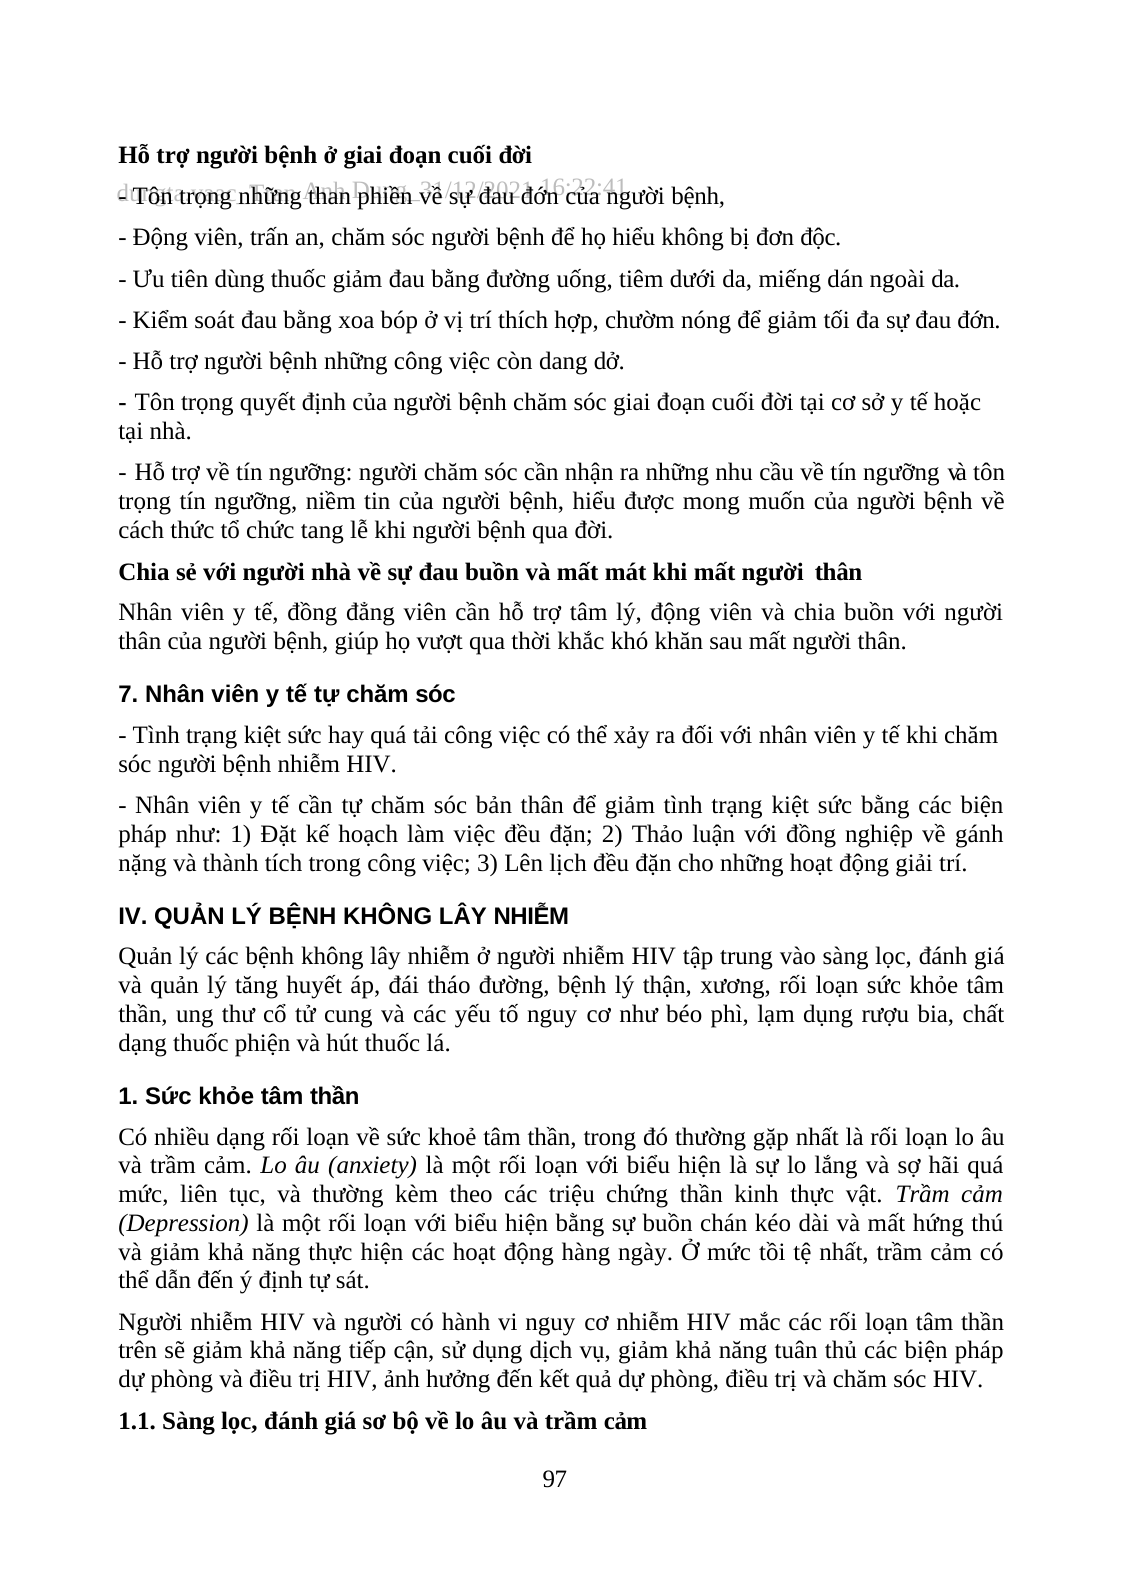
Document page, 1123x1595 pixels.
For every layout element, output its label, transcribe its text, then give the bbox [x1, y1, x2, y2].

list Động viên, trấn an, chăm sóc người bệnh để họ hiểu không bị đơn độc. [118, 222, 1110, 251]
list Tình trạng kiệt sức hay quá tải công việc có thể xảy ra đối với nhân viên y tế khi chăm sóc người bệnh nhiễm HIV. [118, 720, 999, 778]
list Nhân viên y tế cần tự chăm sóc bản thân để giảm tình trạng kiệt sức bằng các biện pháp như: 1) Đặt kế hoạch làm việc đều đặn; 2) Thảo luận với đồng nghiệp về gánh nặng và thành tích trong công việc; 3) Lên lịch đều đặn cho những hoạt động giải trí. [118, 790, 1005, 876]
subtitle Sàng lọc, đánh giá sơ bộ về lo âu và trầm cảm [118, 1406, 1110, 1434]
list Tôn trọng quyết định của người bệnh chăm sóc giai đoạn cuối đời tại cơ sở y tế hoặc tại nhà. [118, 387, 1005, 445]
text Người nhiễm HIV và người có hành vi nguy cơ nhiễm HIV mắc các rối loạn tâm thần trên sẽ giảm khả năng tiếp cận, sử dụng dịch vụ, giảm khả năng tuân thủ các biện pháp dự phòng và điều trị HIV, ảnh hưởng đến kết quả dự phòng, điều trị và chăm sóc HIV. [118, 1307, 1005, 1393]
list QUẢN LÝ BỆNH KHÔNG LÂY NHIỄM [118, 902, 1110, 929]
text Nhân viên y tế, đồng đẳng viên cần hỗ trợ tâm lý, động viên và chia buồn với người thân của người bệnh, giúp họ vượt qua thời khắc khó khăn sau mất người thân. [118, 597, 1005, 655]
list Ưu tiên dùng thuốc giảm đau bằng đường uống, tiêm dưới da, miếng dán ngoài da. [118, 264, 1110, 292]
list Sức khỏe tâm thần [118, 1082, 1110, 1109]
list Hỗ trợ về tín ngưỡng: người chăm sóc cần nhận ra những nhu cầu về tín ngưỡng và tôn trọng tín ngưỡng, niềm tin của người bệnh, hiểu được mong muốn của người bệnh về cách thức tổ chức tang lễ khi người bệnh qua đời. [118, 457, 1005, 544]
list Kiểm soát đau bằng xoa bóp ở vị trí thích hợp, chườm nóng để giảm tối đa sự đau đớn. [118, 305, 1110, 334]
text Có nhiều dạng rối loạn về sức khoẻ tâm thần, trong đó thường gặp nhất là rối loạn lo âu và trầm cảm. Lo âu (anxiety) là một rối loạn với biểu hiện là sự lo lắng và sợ hãi quá mức, liên tục, và thường kèm theo các triệu chứng thần kinh thực vật. Trầm cảm (Depression) là một rối loạn với biểu hiện bằng sự buồn chán kéo dài và mất hứng thú và giảm khả năng thực hiện các hoạt động hàng ngày. Ở mức tồi tệ nhất, trầm cảm có thể dẫn đến ý định tự sát. [118, 1122, 1005, 1294]
list Tôn trọng những than phiền về sự đau đớn của người bệnh, [118, 181, 1110, 210]
subtitle Chia sẻ với người nhà về sự đau buồn và mất mát khi mất người thân [118, 557, 1110, 586]
list Hỗ trợ người bệnh những công việc còn dang dở. [118, 346, 1110, 375]
text Quản lý các bệnh không lây nhiễm ở người nhiễm HIV tập trung vào sàng lọc, đánh giá và quản lý tăng huyết áp, đái tháo đường, bệnh lý thận, xương, rối loạn sức khỏe tâm thần, ung thư cổ tử cung và các yếu tố nguy cơ như béo phì, lạm dụng rượu bia, chất dạng thuốc phiện và hút thuốc lá. [118, 941, 1005, 1056]
subtitle Hỗ trợ người bệnh ở giai đoạn cuối đời [118, 140, 1110, 169]
list Nhân viên y tế tự chăm sóc [118, 680, 1110, 708]
